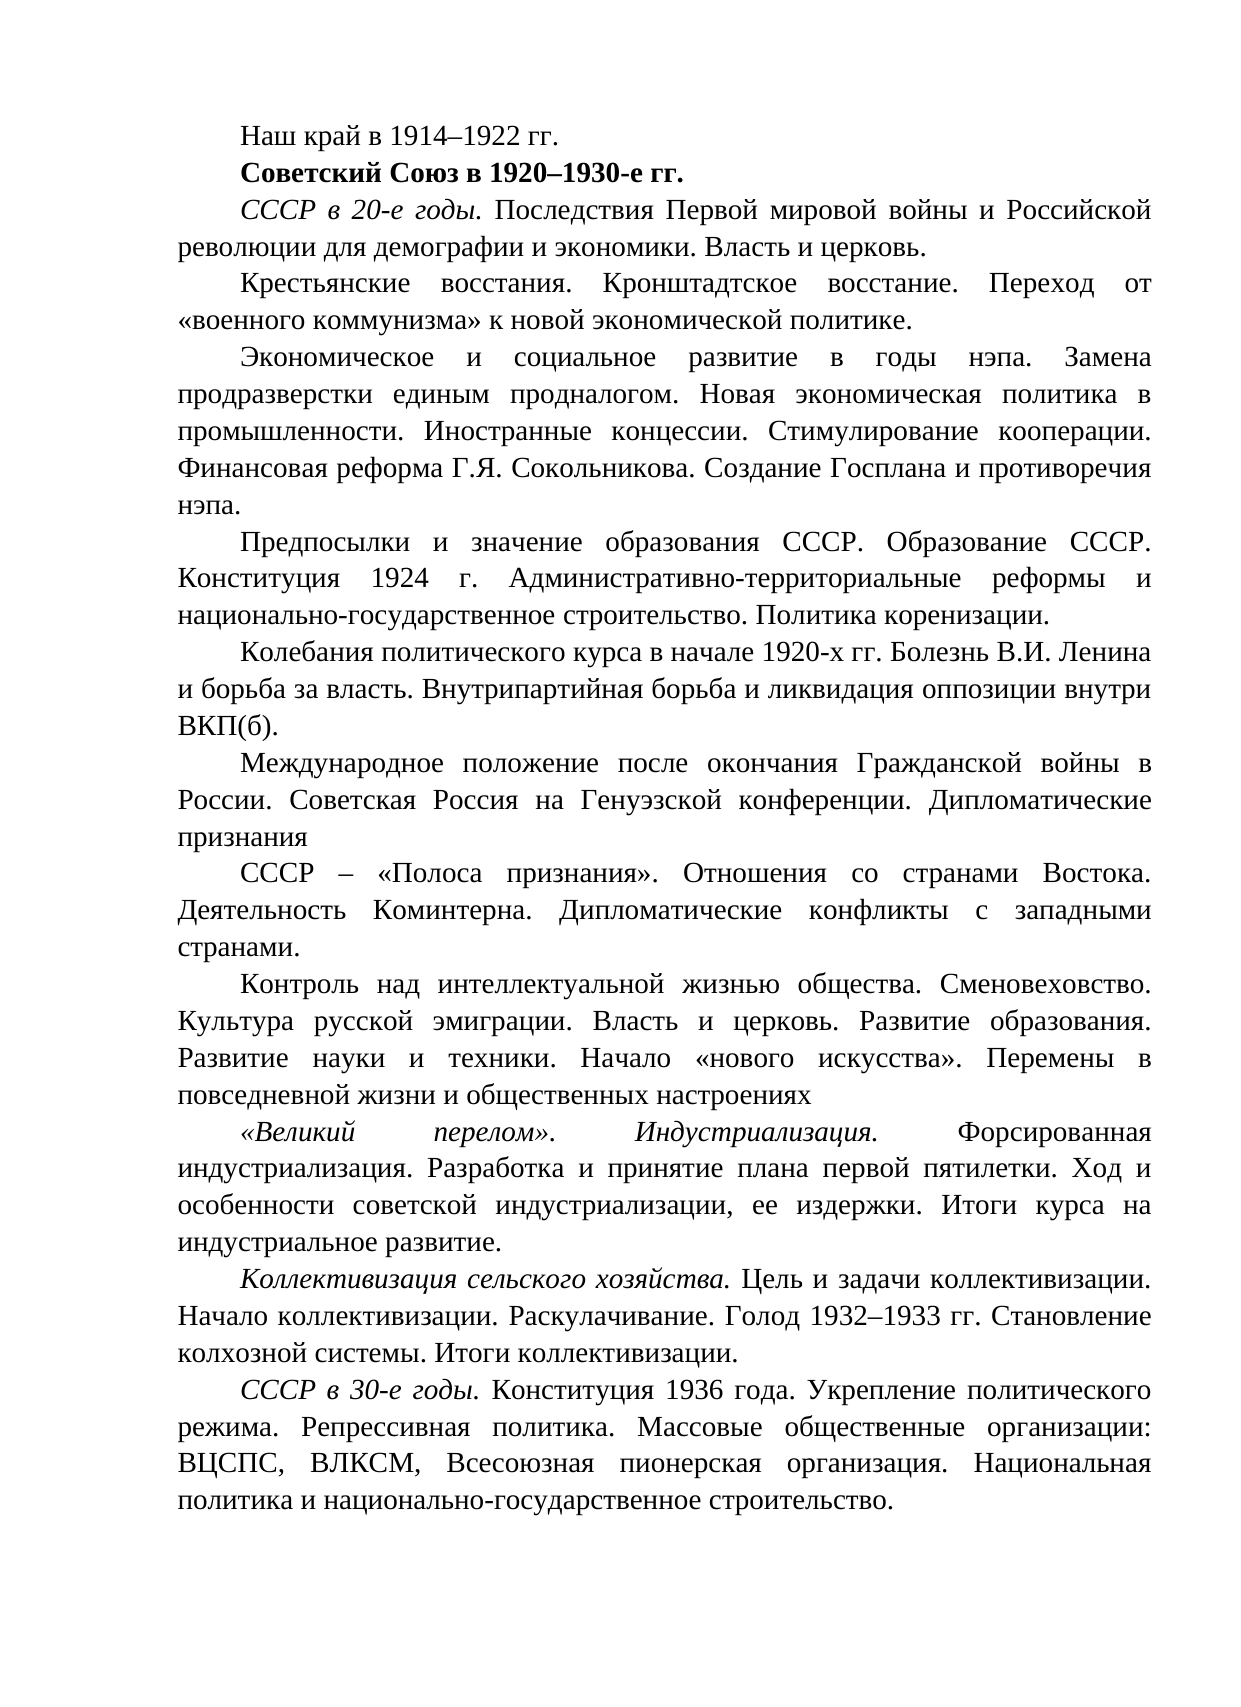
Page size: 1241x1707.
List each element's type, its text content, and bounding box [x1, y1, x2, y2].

text СССР в 30-е годы. Конституция 1936 года. Укрепление политического режима. Репрессивная политика. Массовые общественные организации: ВЦСПС, ВЛКСМ, Всесоюзная пионерская организация. Национальная политика и национально-государственное строительство. [177, 1372, 1152, 1516]
text Наш край в 1914–1922 гг. [177, 118, 1152, 152]
text Экономическое и социальное развитие в годы нэпа. Замена продразверстки единым продналогом. Новая экономическая политика в промышленности. Иностранные концессии. Стимулирование кооперации. Финансовая реформа Г.Я. Сокольникова. Создание Госплана и противоречия нэпа. [177, 339, 1152, 520]
text Предпосылки и значение образования СССР. Образование СССР. Конституция 1924 г. Административно-территориальные реформы и национально-государственное строительство. Политика коренизации. [177, 524, 1152, 631]
text СССР – «Полоса признания». Отношения со странами Востока. Деятельность Коминтерна. Дипломатические конфликты с западными странами. [177, 856, 1152, 963]
text Международное положение после окончания Гражданской войны в России. Советская Россия на Генуэзской конференции. Дипломатические признания [177, 745, 1152, 852]
text Коллективизация сельского хозяйства. Цель и задачи коллективизации. Начало коллективизации. Раскулачивание. Голод 1932–1933 гг. Становление колхозной системы. Итоги коллективизации. [177, 1261, 1152, 1368]
text «Великий перелом». Индустриализация. Форсированная индустриализация. Разработка и принятие плана первой пятилетки. Ход и особенности советской индустриализации, ее издержки. Итоги курса на индустриальное развитие. [177, 1114, 1152, 1258]
text Советский Союз в 1920–1930-е гг. [177, 155, 1152, 188]
text СССР в 20-е годы. Последствия Первой мировой войны и Российской революции для демографии и экономики. Власть и церковь. [177, 192, 1152, 262]
text Крестьянские восстания. Кронштадтское восстание. Переход от «военного коммунизма» к новой экономической политике. [177, 266, 1152, 336]
text Контроль над интеллектуальной жизнью общества. Сменовеховство. Культура русской эмиграции. Власть и церковь. Развитие образования. Развитие науки и техники. Начало «нового искусства». Перемены в повседневной жизни и общественных настроениях [177, 966, 1152, 1110]
text Колебания политического курса в начале 1920-х гг. Болезнь В.И. Ленина и борьба за власть. Внутрипартийная борьба и ликвидация оппозиции внутри ВКП(б). [177, 634, 1152, 742]
